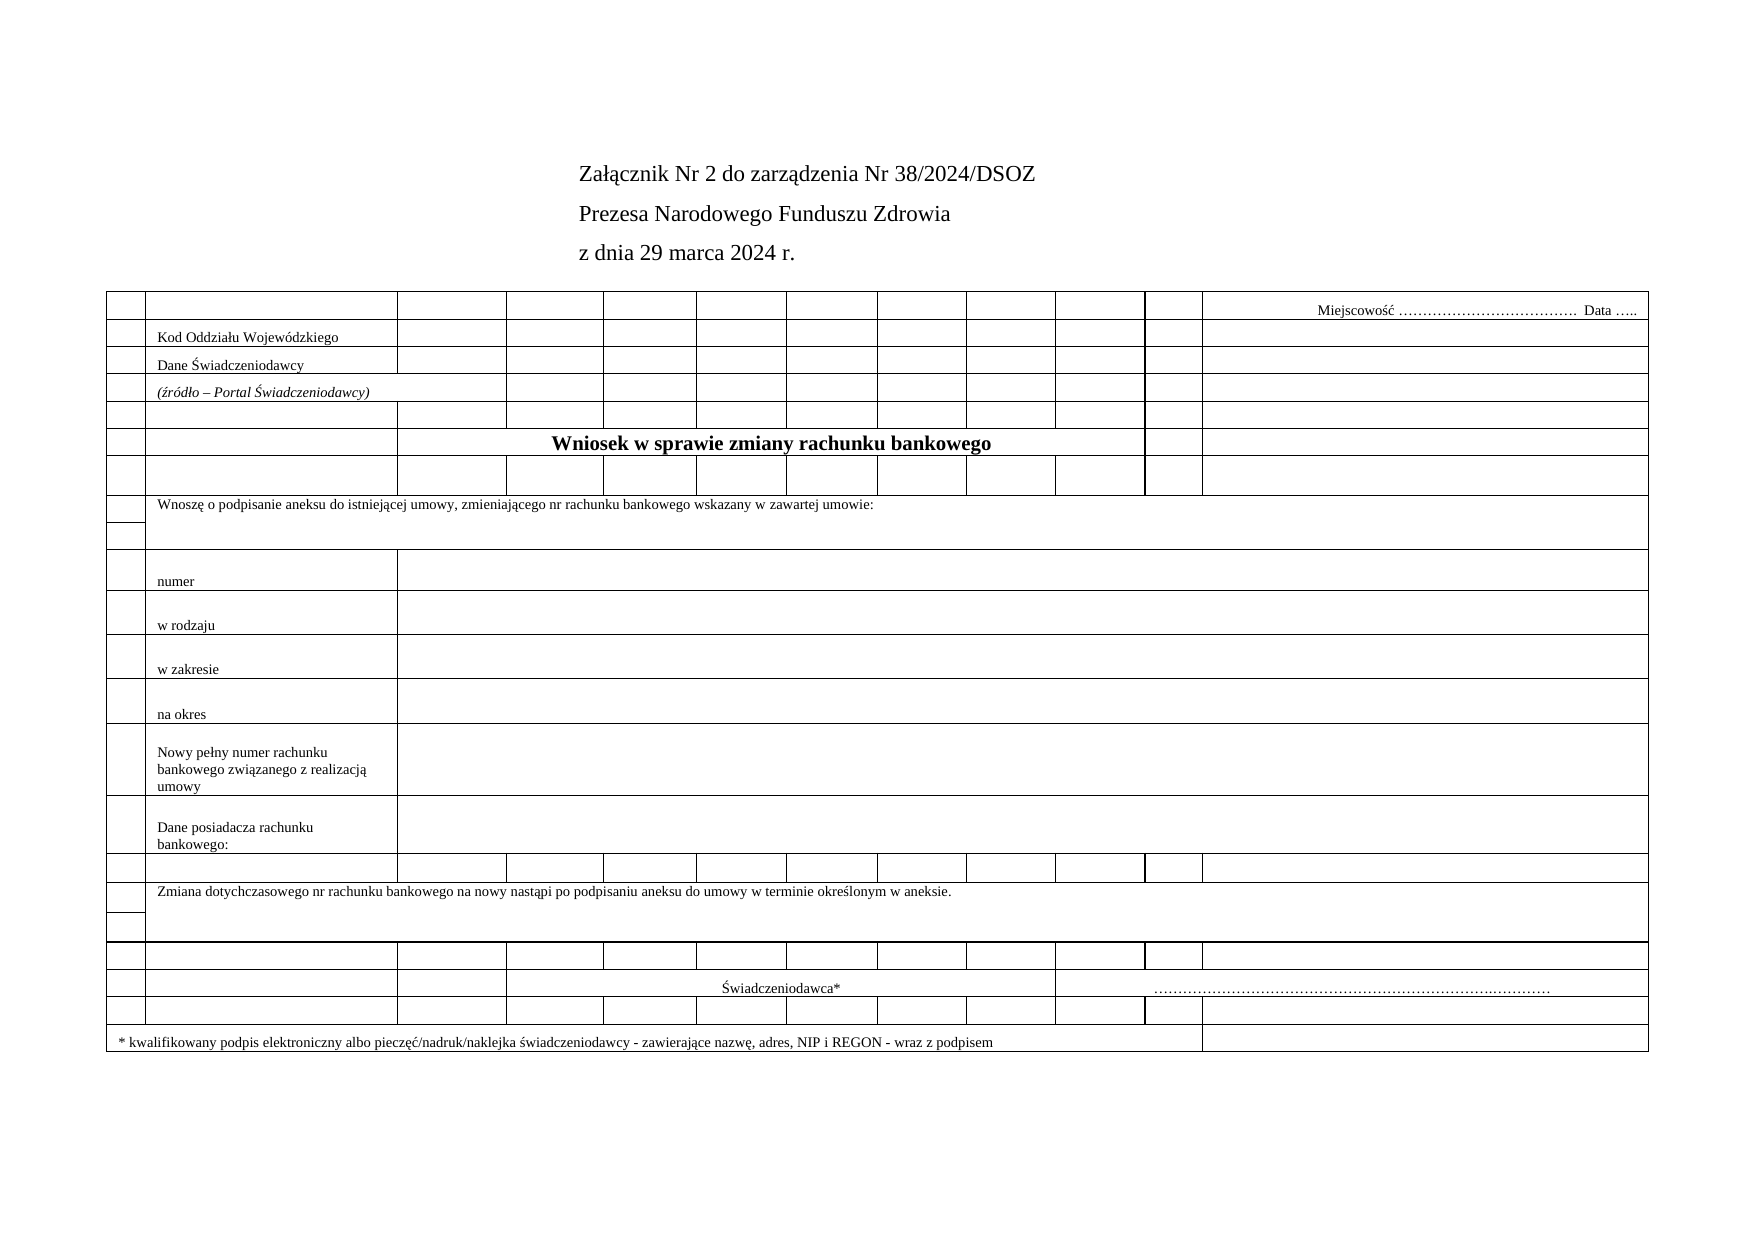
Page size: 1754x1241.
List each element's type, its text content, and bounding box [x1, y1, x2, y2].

table_cell [146, 970, 397, 996]
table_cell [1203, 347, 1648, 373]
table_cell [878, 997, 966, 1024]
table_cell [878, 456, 966, 494]
table_header [107, 292, 145, 318]
table_cell Kod Oddziału Wojewódzkiego [146, 320, 397, 346]
table_header Miejscowość ………………………………. Data ….. [1203, 292, 1648, 318]
table_cell Zmiana dotychczasowego nr rachunku bankowego na nowy nastąpi po podpisaniu aneksu do umowy w terminie określonym w aneksie. [146, 883, 1648, 941]
table_cell [604, 347, 696, 373]
table_cell [604, 943, 696, 969]
table_cell [787, 943, 877, 969]
table_cell [107, 854, 145, 882]
table_cell [398, 943, 506, 969]
table_cell [507, 456, 603, 494]
table_cell [398, 402, 506, 428]
table_cell [398, 347, 506, 373]
table_cell [1203, 1025, 1648, 1051]
table_cell [967, 374, 1055, 401]
table_header [967, 292, 1055, 318]
table_cell [1146, 943, 1202, 969]
table_cell [1056, 320, 1144, 346]
table_cell [398, 679, 1648, 723]
table_cell numer [146, 550, 397, 590]
table_cell w zakresie [146, 635, 397, 677]
table_cell [107, 635, 145, 677]
table_cell [507, 320, 603, 346]
table_cell [604, 456, 696, 494]
table_header [507, 292, 603, 318]
table_cell [787, 456, 877, 494]
table_cell [1146, 402, 1202, 428]
table_cell [107, 402, 145, 428]
table_cell [1203, 997, 1648, 1024]
table_cell [398, 997, 506, 1024]
table_cell [967, 854, 1055, 882]
table_cell [398, 456, 506, 494]
table_cell [1056, 374, 1144, 401]
table_cell [967, 997, 1055, 1024]
table_cell [878, 854, 966, 882]
table_cell [107, 883, 145, 912]
table_cell [107, 591, 145, 634]
table_cell [107, 320, 145, 346]
table_cell [1056, 997, 1144, 1024]
table_cell [604, 854, 696, 882]
table_cell [107, 550, 145, 590]
table_cell [1146, 456, 1202, 494]
table_cell Dane posiadacza rachunku bankowego: [146, 796, 397, 852]
table_cell [697, 402, 786, 428]
table_cell [787, 854, 877, 882]
table_header [878, 292, 966, 318]
table_cell [107, 374, 145, 401]
table_cell [507, 997, 603, 1024]
table_cell [878, 320, 966, 346]
table_cell [398, 591, 1648, 634]
table_cell [507, 854, 603, 882]
table_cell [787, 402, 877, 428]
table_cell [967, 320, 1055, 346]
table_cell * kwalifikowany podpis elektroniczny albo pieczęć/nadruk/naklejka świadczeniodawcy - zawierające nazwę, adres, NIP i REGON - wraz z podpisem [107, 1025, 1202, 1051]
table_cell [107, 523, 145, 549]
table_cell [604, 320, 696, 346]
table_cell …………………………………………………………….………… [1056, 970, 1648, 996]
table_cell [398, 635, 1648, 677]
table_cell [604, 402, 696, 428]
table_cell na okres [146, 679, 397, 723]
table_cell [398, 320, 506, 346]
table_cell Dane Świadczeniodawcy [146, 347, 397, 373]
table_cell [878, 374, 966, 401]
table_cell [146, 943, 397, 969]
table_cell [1056, 943, 1144, 969]
table_cell [604, 997, 696, 1024]
table_cell Nowy pełny numer rachunku bankowego związanego z realizacją umowy [146, 724, 397, 794]
table_cell [787, 320, 877, 346]
table_cell [967, 402, 1055, 428]
table_cell [787, 374, 877, 401]
table_cell [398, 724, 1648, 794]
table_cell [1146, 997, 1202, 1024]
table_cell [1146, 854, 1202, 882]
table_cell [398, 854, 506, 882]
table_header [697, 292, 786, 318]
table_header [1056, 292, 1144, 318]
table_cell [507, 402, 603, 428]
table_cell [697, 347, 786, 373]
table_cell [697, 456, 786, 494]
text Załącznik Nr 2 do zarządzenia Nr 38/2024/DSOZ Prezesa Narodowego Funduszu Zdrowia z dnia 29 marca 2024 r. [579, 160, 1648, 265]
table_cell [967, 943, 1055, 969]
table_cell [107, 724, 145, 794]
table_cell [146, 997, 397, 1024]
table_header [1146, 292, 1202, 318]
table_cell [697, 943, 786, 969]
table_cell Świadczeniodawca* [507, 970, 1055, 996]
table_cell [1203, 854, 1648, 882]
table_cell [398, 550, 1648, 590]
table_header [604, 292, 696, 318]
table_cell [146, 456, 397, 494]
table_cell [1203, 429, 1648, 455]
table_cell [398, 970, 506, 996]
table_cell [604, 374, 696, 401]
table_cell Wnoszę o podpisanie aneksu do istniejącej umowy, zmieniającego nr rachunku bankowego wskazany w zawartej umowie: [146, 496, 1648, 549]
table_cell [107, 429, 145, 455]
table_cell [1056, 854, 1144, 882]
table_cell [1056, 402, 1144, 428]
table_cell [146, 854, 397, 882]
table_cell [1203, 402, 1648, 428]
table_cell [107, 496, 145, 522]
table_cell [507, 374, 603, 401]
table_cell [1146, 320, 1202, 346]
table_cell [107, 679, 145, 723]
table_cell [967, 456, 1055, 494]
table_cell [697, 374, 786, 401]
table_cell [507, 347, 603, 373]
table_header [787, 292, 877, 318]
table_cell [507, 943, 603, 969]
table_cell [878, 943, 966, 969]
table_cell [967, 347, 1055, 373]
table_cell [146, 402, 397, 428]
table_cell [697, 854, 786, 882]
table_cell [697, 997, 786, 1024]
table_cell Wniosek w sprawie zmiany rachunku bankowego [398, 429, 1144, 455]
table_cell [1203, 374, 1648, 401]
table_cell [398, 796, 1648, 852]
table_cell [107, 943, 145, 969]
table_cell [787, 997, 877, 1024]
table_cell [878, 402, 966, 428]
table_cell [1056, 456, 1144, 494]
table_cell [1203, 456, 1648, 494]
table_cell [878, 347, 966, 373]
table_cell [1146, 429, 1202, 455]
table_cell [107, 997, 145, 1024]
table_cell w rodzaju [146, 591, 397, 634]
table_cell [107, 970, 145, 996]
table_cell [107, 796, 145, 852]
table_cell (źródło – Portal Świadczeniodawcy) [146, 374, 506, 401]
table_cell [1146, 347, 1202, 373]
table_header [398, 292, 506, 318]
table_cell [107, 347, 145, 373]
table_cell [1203, 320, 1648, 346]
table_header [146, 292, 397, 318]
table_cell [1146, 374, 1202, 401]
table_cell [787, 347, 877, 373]
table_cell [107, 456, 145, 494]
table_cell [697, 320, 786, 346]
table_cell [1203, 943, 1648, 969]
table_cell [146, 429, 397, 455]
table_cell [1056, 347, 1144, 373]
table_cell [107, 913, 145, 941]
